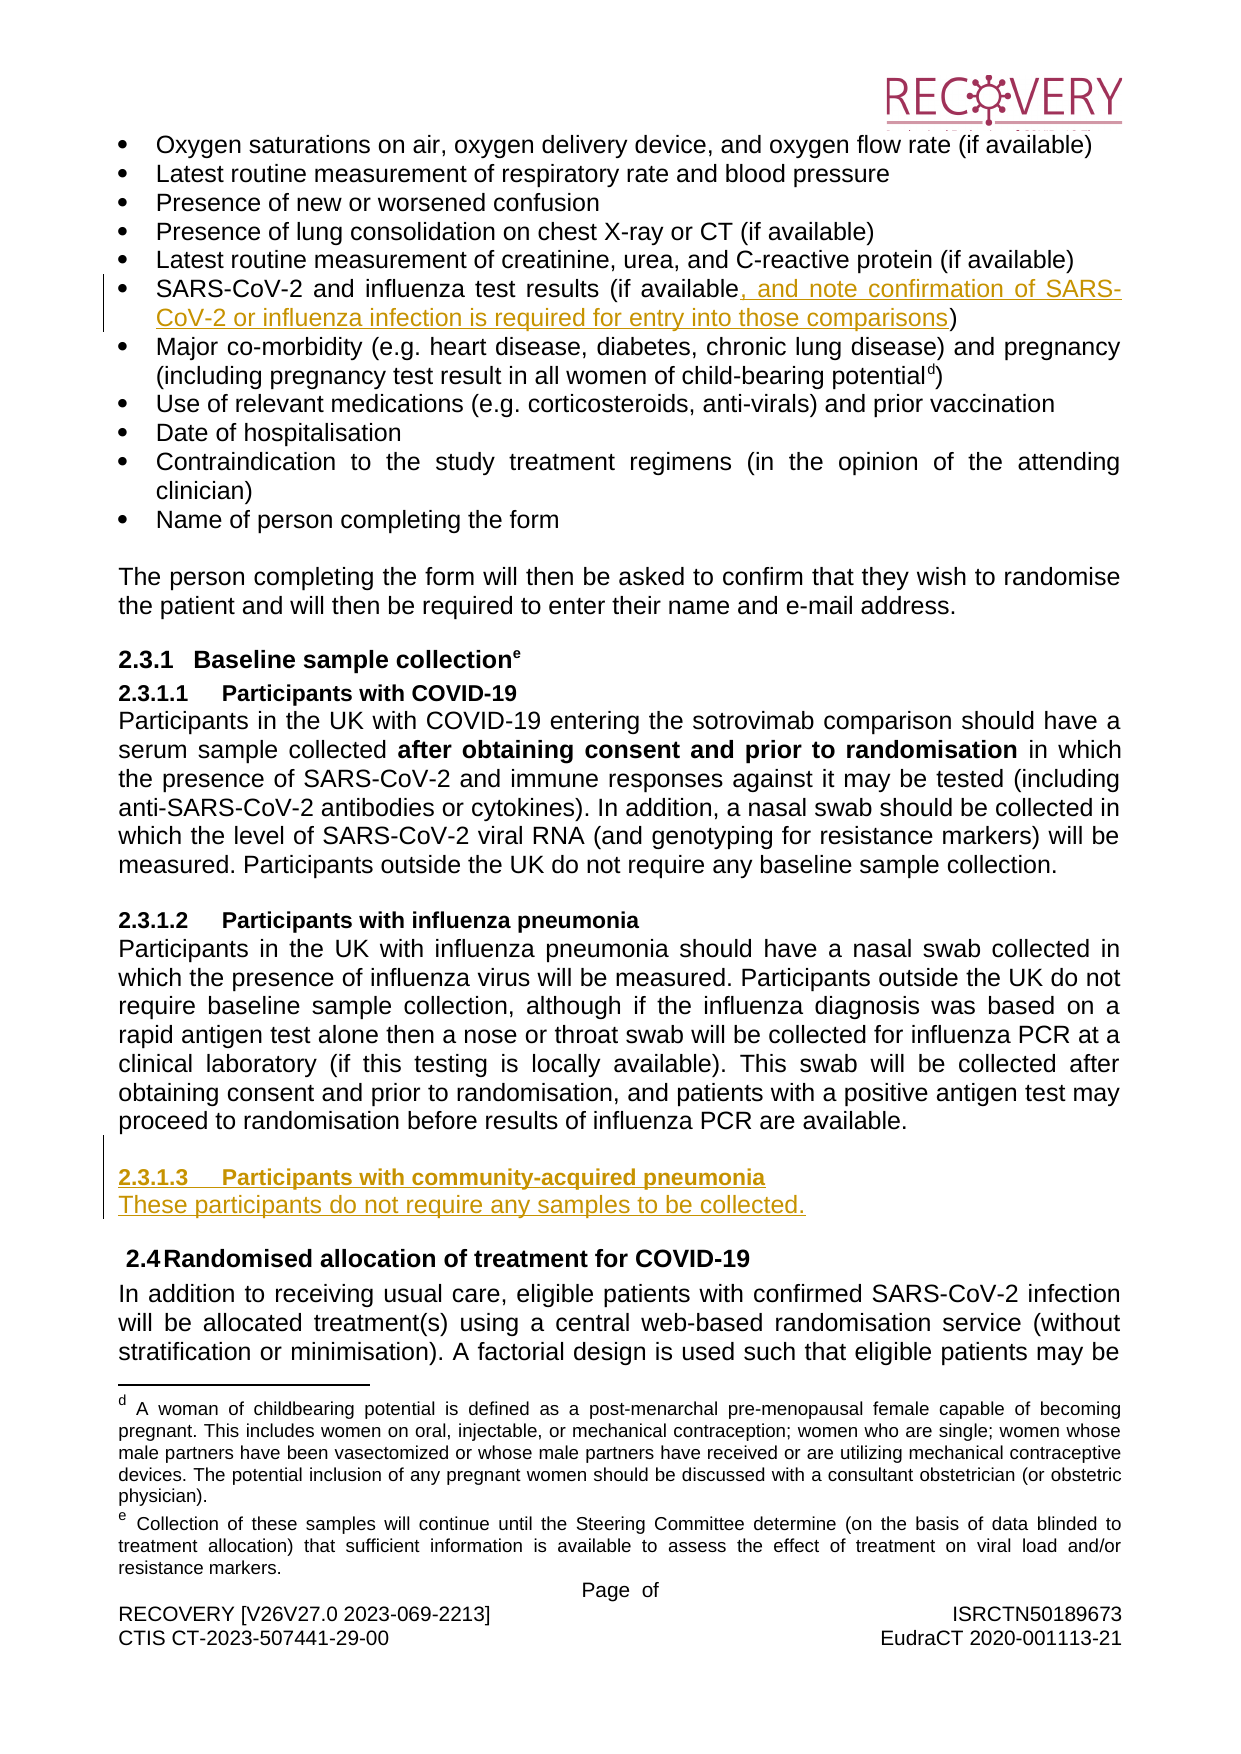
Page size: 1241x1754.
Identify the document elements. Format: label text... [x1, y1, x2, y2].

list Oxygen saturations on air, oxygen delivery device, and oxygen flow rate (if available) [118, 130, 1122, 159]
subtitle Participants with influenza pneumonia [118, 907, 1107, 934]
list Contraindication to the study treatment regimens (in the opinion of the attending clinician) [118, 447, 1122, 505]
subtitle Randomised allocation of treatment for COVID-19 [126, 1244, 1122, 1273]
list SARS-CoV-2 and influenza test results (if available) [118, 274, 1122, 332]
picture [886, 75, 1123, 131]
list Latest routine measurement of creatinine, urea, and C-reactive protein (if available) [118, 245, 1122, 274]
list Presence of lung consolidation on chest X-ray or CT (if available) [118, 217, 1122, 245]
subtitle Baseline sample collection [118, 645, 1122, 674]
list Latest routine measurement of respiratory rate and blood pressure [118, 159, 1122, 188]
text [118, 1279, 1122, 1365]
text Participants in the UK with COVID-19 entering the sotrovimab comparison should have a serum sample collected after obtaining consent and prior to randomisation in which the presence of SARS-CoV-2 and immune responses against it may be tested (including anti-SARS-CoV-2 antibodies or cytokines). In addition, a nasal swab should be collected in which the level of SARS-CoV-2 viral RNA (and genotyping for resistance markers) will be measured. Participants outside the UK do not require any baseline sample collection. [118, 706, 1122, 879]
list Date of hospitalisation [118, 418, 1122, 447]
list Major co-morbidity (e.g. heart disease, diabetes, chronic lung disease) and pregnancy (including pregnancy test result in all women of child-bearing potential) [118, 332, 1122, 389]
text Participants in the UK with influenza pneumonia should have a nasal swab collected in which the presence of influenza virus will be measured. Participants outside the UK do not require baseline sample collection, although if the influenza diagnosis was based on a rapid antigen test alone then a nose or throat swab will be collected for influenza PCR at a clinical laboratory (if this testing is locally available). This swab will be collected after obtaining consent and prior to randomisation, and patients with a positive antigen test may proceed to randomisation before results of influenza PCR are available. [118, 934, 1122, 1135]
subtitle Participants with COVID-19 [118, 680, 1107, 706]
list Name of person completing the form [118, 505, 1122, 534]
list Use of relevant medications (e.g. corticosteroids, anti-virals) and prior vaccination [118, 389, 1122, 418]
text The person completing the form will then be asked to confirm that they wish to randomise the patient and will then be required to enter their name and e-mail address. [118, 562, 1122, 620]
list Presence of new or worsened confusion [118, 188, 1122, 217]
